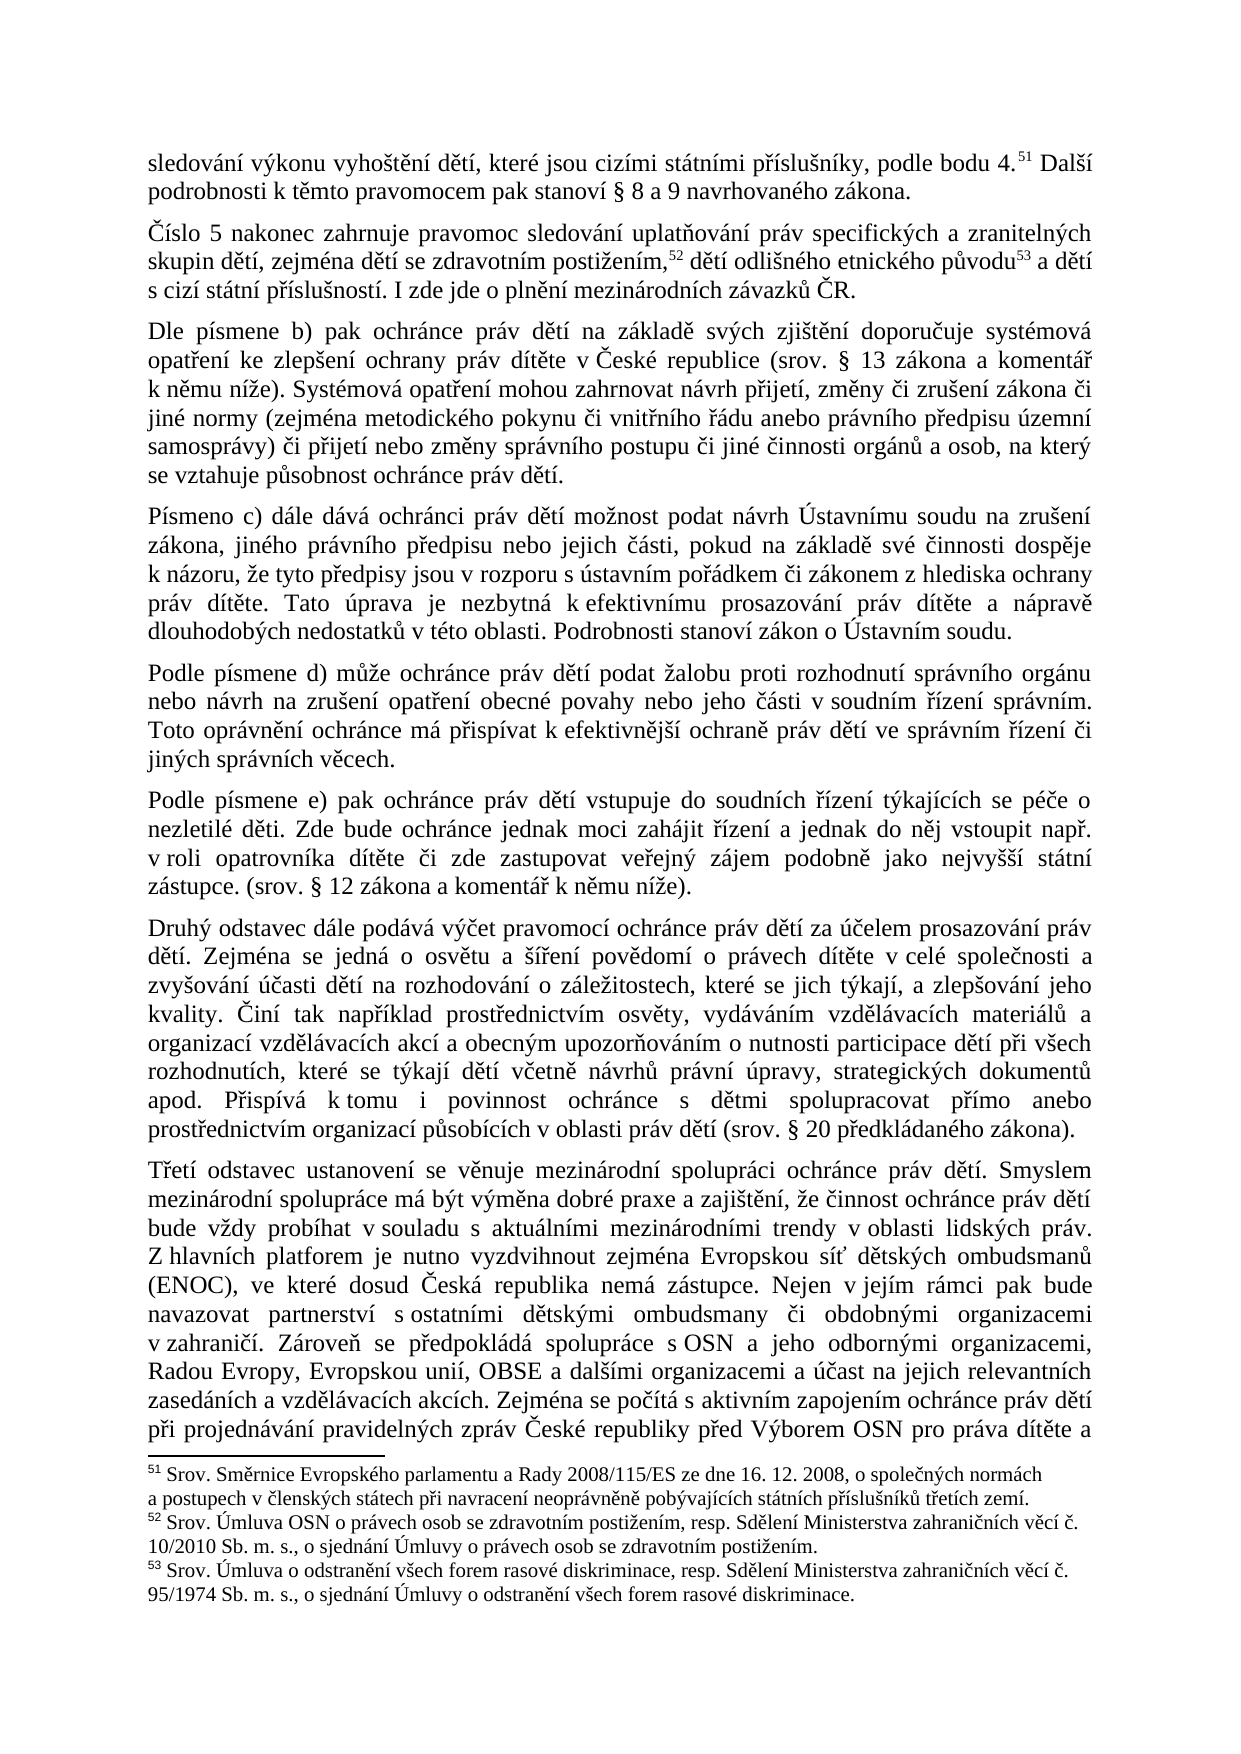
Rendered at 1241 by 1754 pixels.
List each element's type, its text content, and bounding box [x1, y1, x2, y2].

text Podle písmene d) může ochránce práv dětí podat žalobu proti rozhodnutí správního orgánu nebo návrh na zrušení opatření obecné povahy nebo jeho části v soudním řízení správním. Toto oprávnění ochránce má přispívat k efektivnější ochraně práv dětí ve správním řízení či jiných správních věcech. [148, 658, 1093, 773]
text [148, 1155, 1093, 1443]
text Podle písmene e) pak ochránce práv dětí vstupuje do soudních řízení týkajících se péče o nezletilé děti. Zde bude ochránce jednak moci zahájit řízení a jednak do něj vstoupit např. v roli opatrovníka dítěte či zde zastupovat veřejný zájem podobně jako nejvyšší státní zástupce. (srov. § 12 zákona a komentář k němu níže). [148, 785, 1093, 900]
text Písmeno c) dále dává ochránci práv dětí možnost podat návrh Ústavnímu soudu na zrušení zákona, jiného právního předpisu nebo jejich části, pokud na základě své činnosti dospěje k názoru, že tyto předpisy jsou v rozporu s ústavním pořádkem či zákonem z hlediska ochrany práv dítěte. Tato úprava je nezbytná k efektivnímu prosazování práv dítěte a nápravě dlouhodobých nedostatků v této oblasti. Podrobnosti stanoví zákon o Ústavním soudu. [148, 501, 1093, 645]
text Druhý odstavec dále podává výčet pravomocí ochránce práv dětí za účelem prosazování práv dětí. Zejména se jedná o osvětu a šíření povědomí o právech dítěte v celé společnosti a zvyšování účasti dětí na rozhodování o záležitostech, které se jich týkají, a zlepšování jeho kvality. Činí tak například prostřednictvím osvěty, vydáváním vzdělávacích materiálů a organizací vzdělávacích akcí a obecným upozorňováním o nutnosti participace dětí při všech rozhodnutích, které se týkají dětí včetně návrhů právní úpravy, strategických dokumentů apod. Přispívá k tomu i povinnost ochránce s dětmi spolupracovat přímo anebo prostřednictvím organizací působících v oblasti práv dětí (srov. § 20 předkládaného zákona). [148, 913, 1093, 1143]
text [148, 148, 1093, 205]
text Dle písmene b) pak ochránce práv dětí na základě svých zjištění doporučuje systémová opatření ke zlepšení ochrany práv dítěte v České republice (srov. § 13 zákona a komentář k němu níže). Systémová opatření mohou zahrnovat návrh přijetí, změny či zrušení zákona či jiné normy (zejména metodického pokynu či vnitřního řádu anebo právního předpisu územní samosprávy) či přijetí nebo změny správního postupu či jiné činnosti orgánů a osob, na který se vztahuje působnost ochránce práv dětí. [148, 316, 1093, 489]
text Číslo 5 nakonec zahrnuje pravomoc sledování uplatňování práv specifických a zranitelných skupin dětí, zejména dětí se zdravotním postižením, dětí odlišného etnického původu a dětí s cizí státní příslušností. I zde jde o plnění mezinárodních závazků ČR. [148, 218, 1093, 304]
